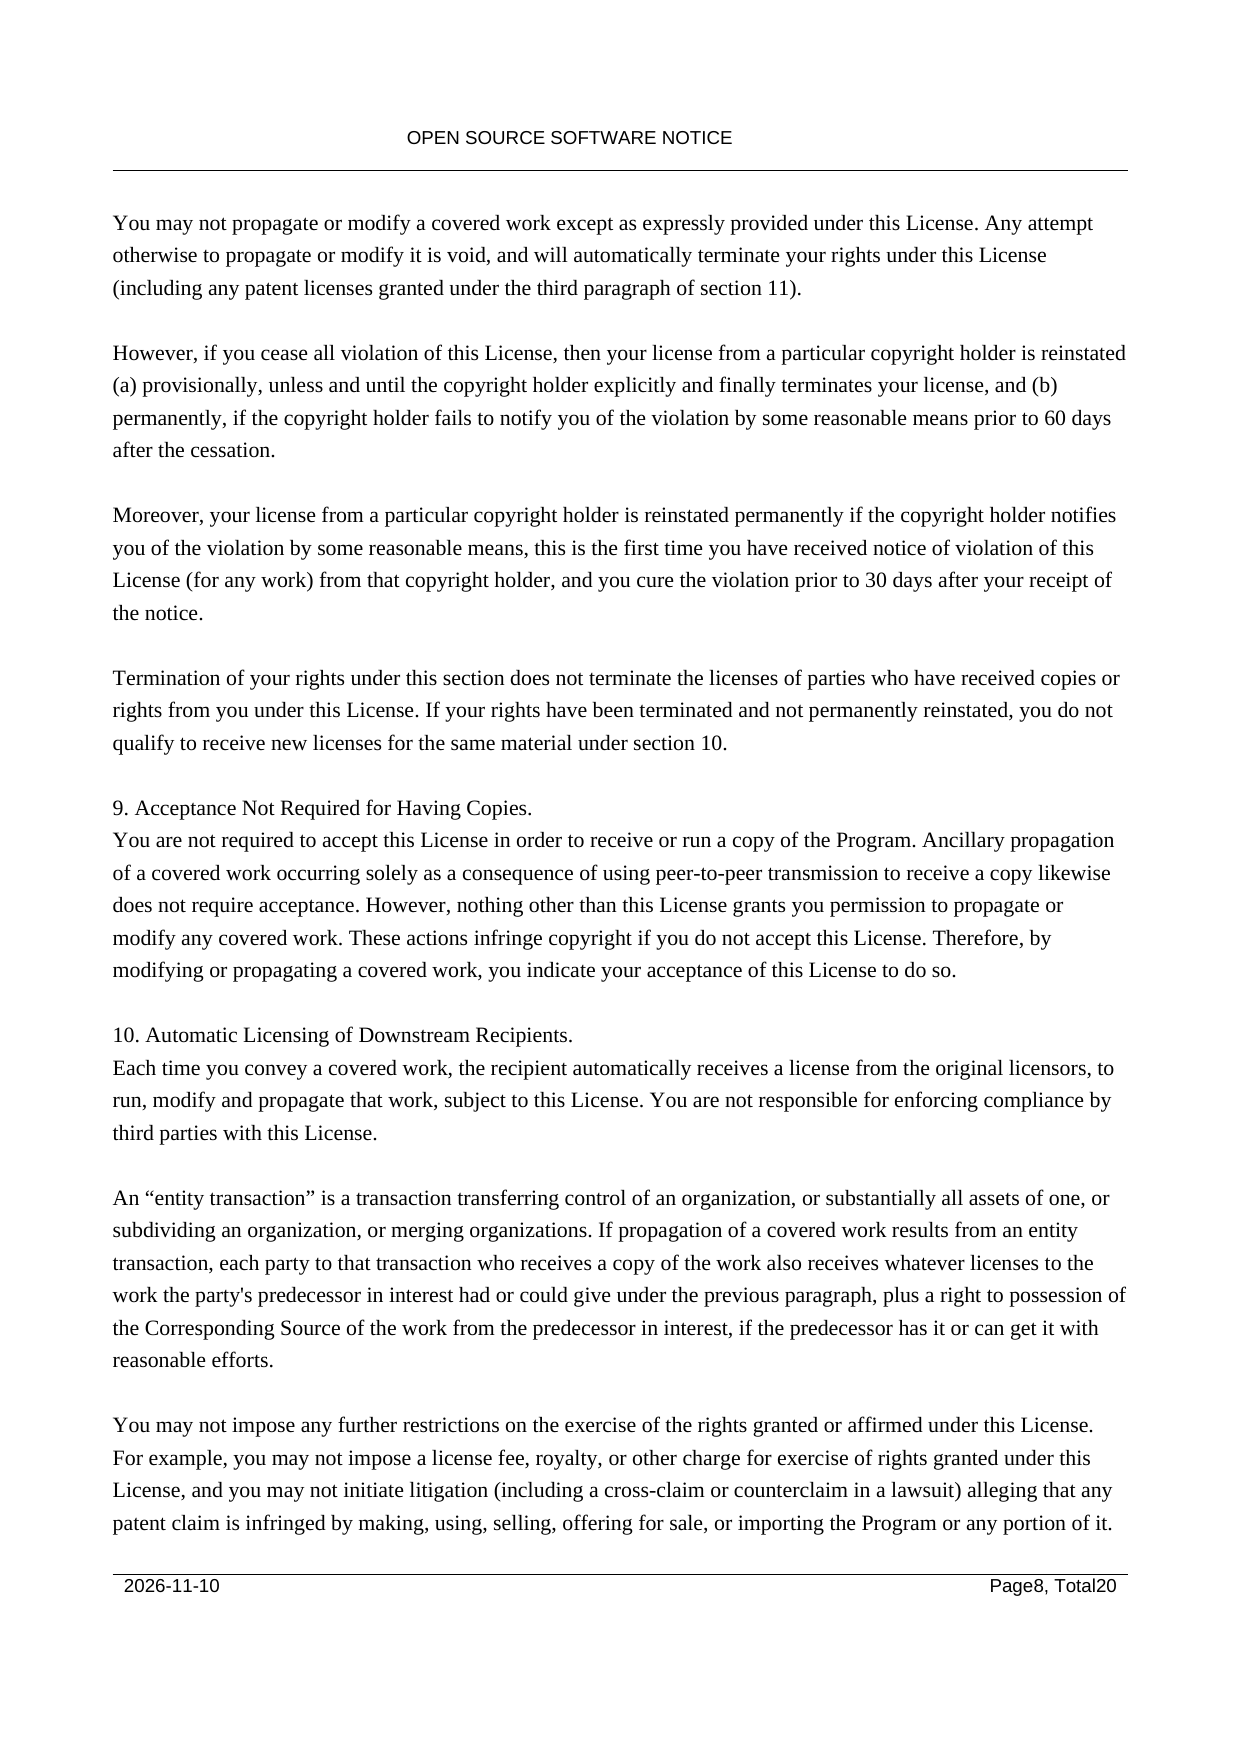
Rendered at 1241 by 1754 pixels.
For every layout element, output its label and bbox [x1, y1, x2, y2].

text [112, 206, 1128, 1539]
